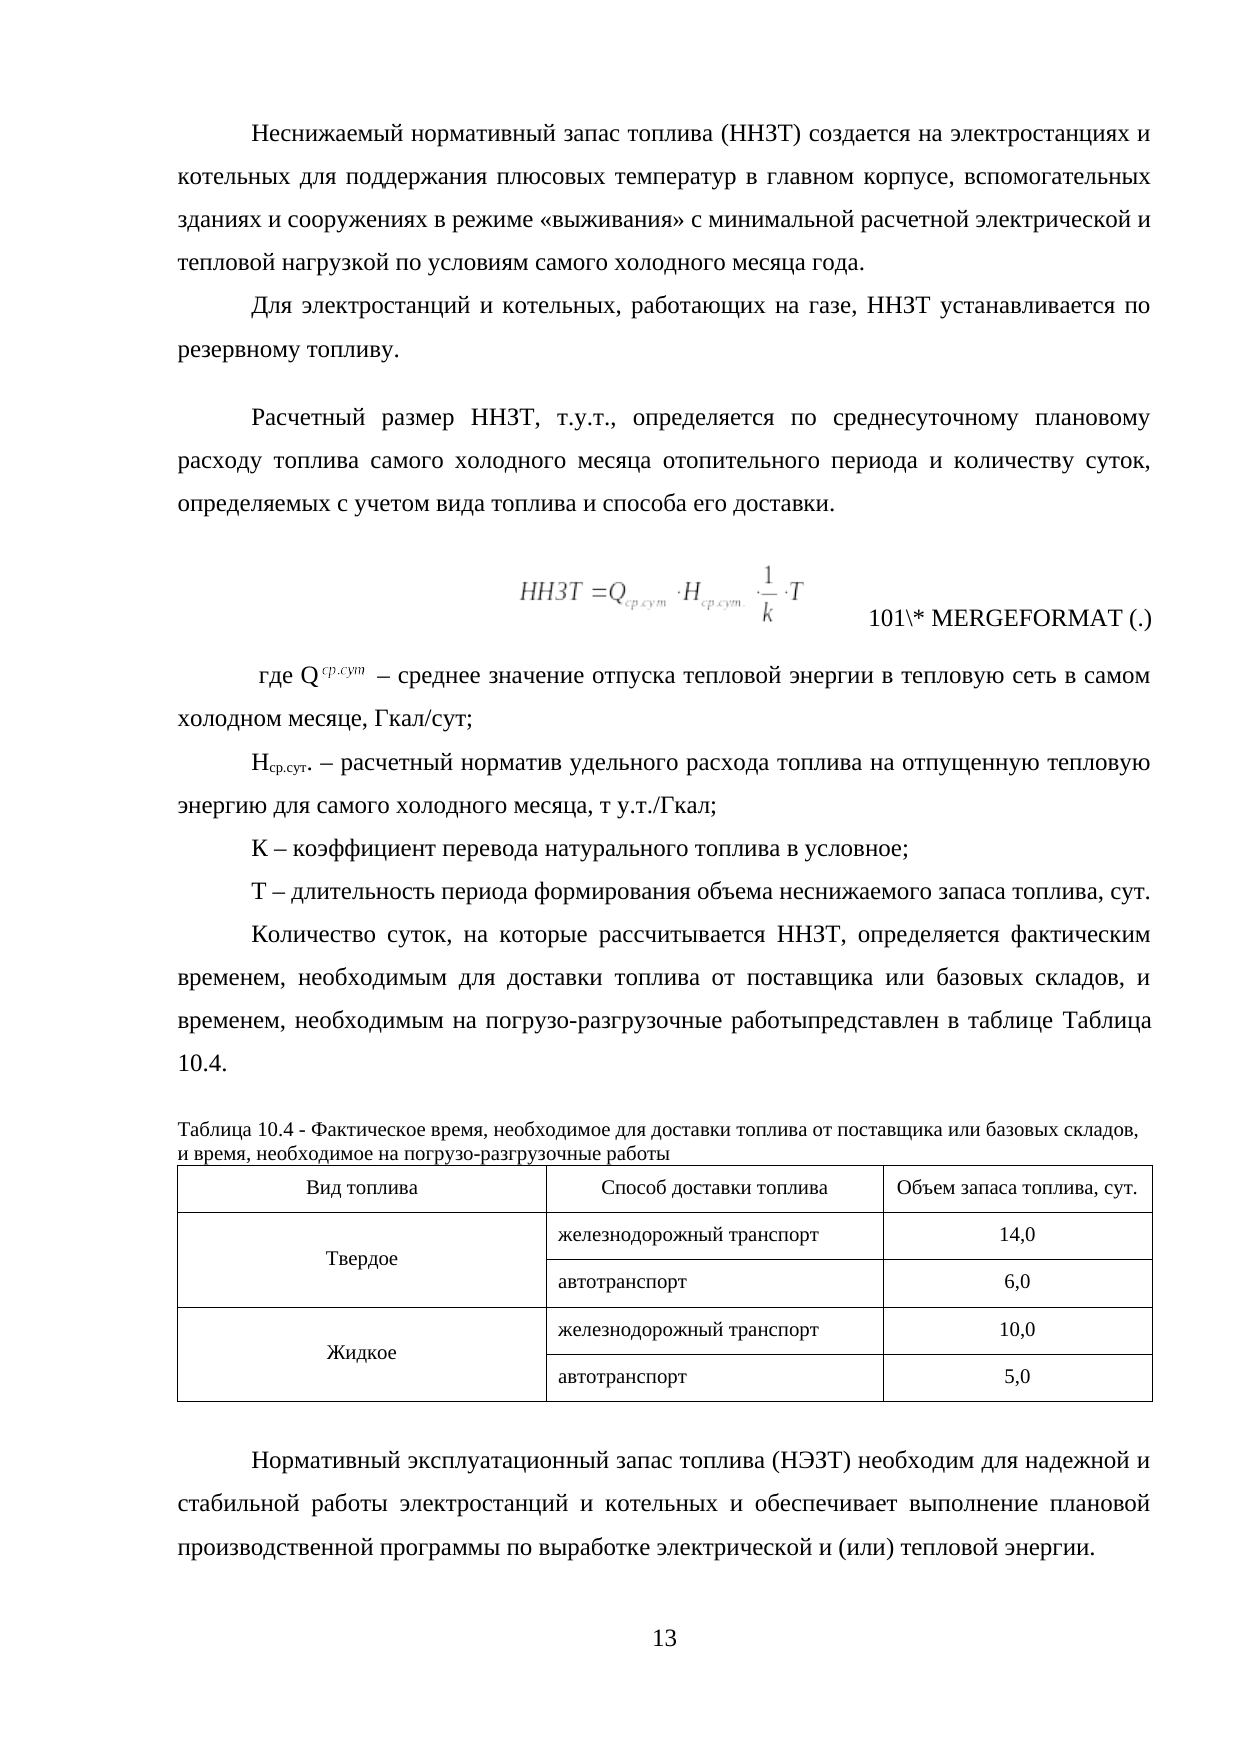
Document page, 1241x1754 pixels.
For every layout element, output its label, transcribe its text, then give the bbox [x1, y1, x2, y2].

table_cell Твердое [178, 1213, 546, 1307]
table_header Объем запаса топлива, сут. [884, 1166, 1152, 1212]
table_cell Жидкое [178, 1308, 546, 1401]
text где Q – среднее значение отпуска тепловой энергии в тепловую сеть в самом холодном месяце, Гкал/сут; [177, 660, 1152, 732]
table_cell автотранспорт [547, 1260, 883, 1307]
text Т – длительность периода формирования объема неснижаемого запаса топлива, сут. [177, 876, 1152, 905]
text Для электростанций и котельных, работающих на газе, ННЗТ устанавливается по резервному топливу. [177, 291, 1152, 362]
text Количество суток, на которые рассчитывается ННЗТ, определяется фактическим временем, необходимым для доставки топлива от поставщика или базовых складов, и временем, необходимым на погрузо-разгрузочные работыпредставлен в таблице Таблица 10.4. [177, 919, 1152, 1077]
table_cell железнодорожный транспорт [547, 1213, 883, 1259]
table_cell железнодорожный транспорт [547, 1308, 883, 1354]
table_cell 5,0 [884, 1355, 1152, 1401]
table_header Способ доставки топлива [547, 1166, 883, 1212]
table_cell 10,0 [884, 1308, 1152, 1354]
text Расчетный размер ННЗТ, т.у.т., определяется по среднесуточному плановому расходу топлива самого холодного месяца отопительного периода и количеству суток, определяемых с учетом вида топлива и способа его доставки. [177, 402, 1152, 517]
table_header Вид топлива [178, 1166, 546, 1212]
text К – коэффициент перевода натурального топлива в условное; [177, 833, 1152, 862]
table_cell автотранспорт [547, 1355, 883, 1401]
text Нормативный эксплуатационный запас топлива (НЭЗТ) необходим для надежной и стабильной работы электростанций и котельных и обеспечивает выполнение плановой производственной программы по выработке электрической и (или) тепловой энергии. [177, 1445, 1152, 1560]
text Неснижаемый нормативный запас топлива (ННЗТ) создается на электростанциях и котельных для поддержания плюсовых температур в главном корпусе, вспомогательных зданиях и сооружениях в режиме «выживания» с минимальной расчетной электрической и тепловой нагрузкой по условиям самого холодного месяца года. [177, 118, 1152, 276]
table_cell 14,0 [884, 1213, 1152, 1259]
text Таблица 10.4 - Фактическое время, необходимое для доставки топлива от поставщика или базовых складов, и время, необходимое на погрузо-разгрузочные работы [177, 1117, 1152, 1165]
table_cell 6,0 [884, 1260, 1152, 1307]
text Нср.сут. – расчетный норматив удельного расхода топлива на отпущенную тепловую энергию для самого холодного месяца, т у.т./Гкал; [177, 747, 1152, 818]
